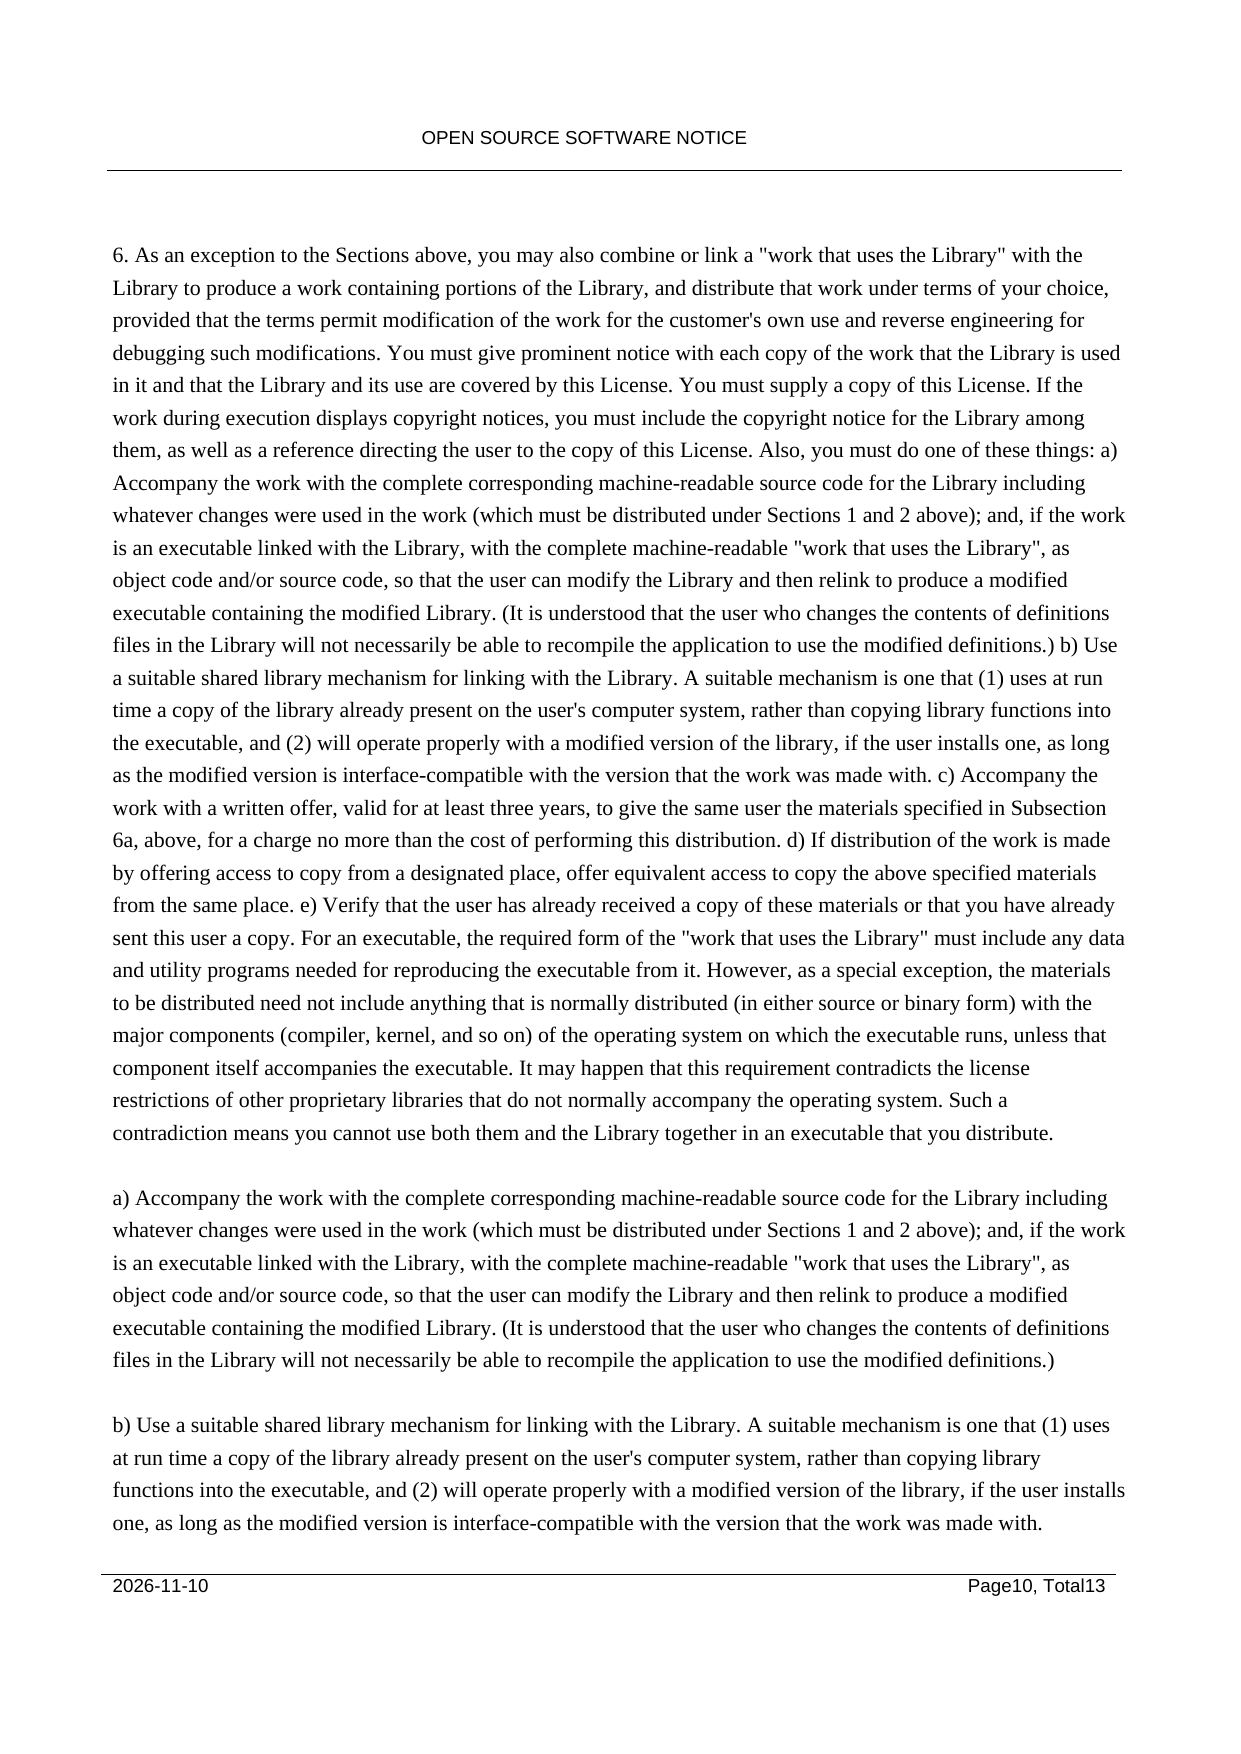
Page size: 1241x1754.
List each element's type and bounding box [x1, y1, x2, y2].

text [112, 206, 1128, 1539]
